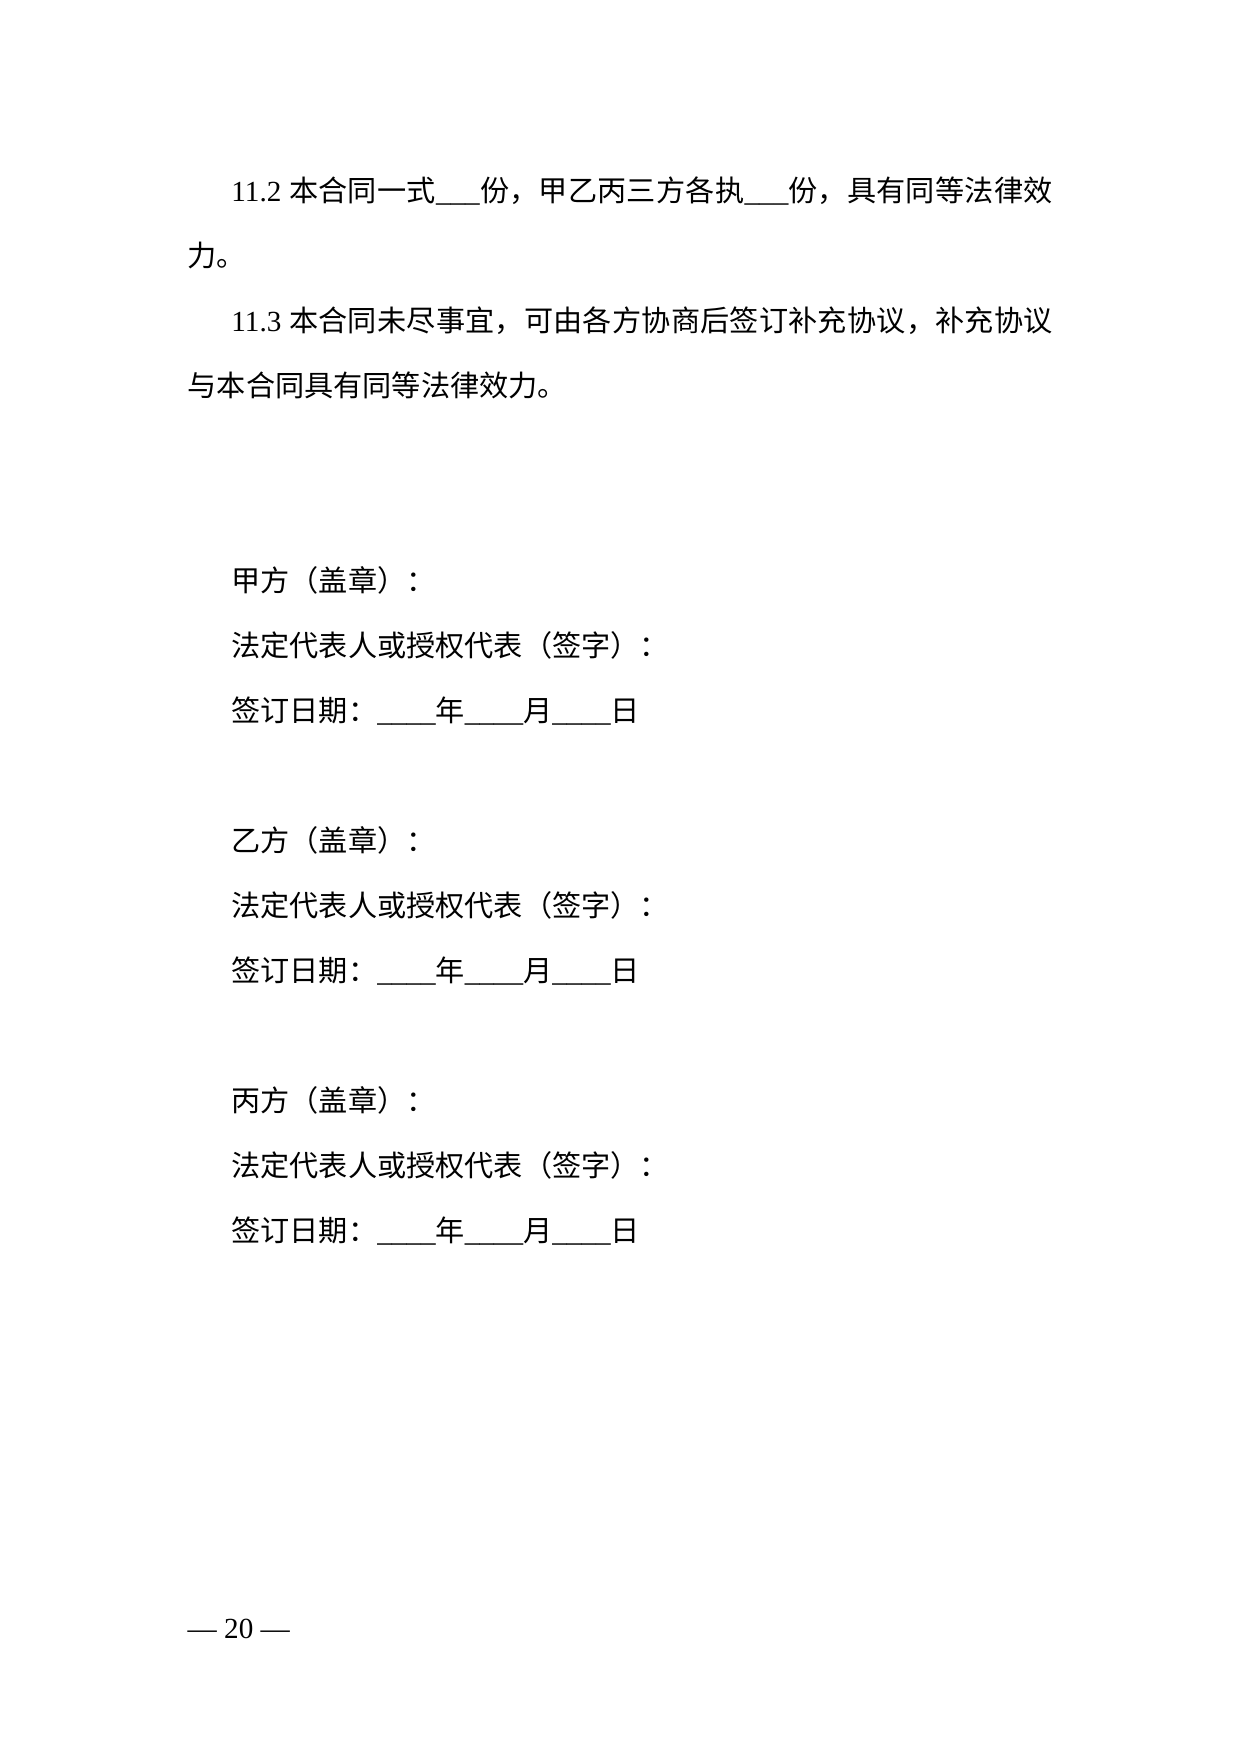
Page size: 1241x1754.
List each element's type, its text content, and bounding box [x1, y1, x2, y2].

text 签订日期：____年____月____日 [187, 1196, 1053, 1261]
text 11.2 本合同一式___份，甲乙丙三方各执___份，具有同等法律效力。 [187, 156, 1053, 286]
text 法定代表人或授权代表（签字）： [187, 1131, 1053, 1196]
text 丙方（盖章）： [187, 1066, 1053, 1131]
text 甲方（盖章）： [187, 546, 1053, 611]
text 签订日期：____年____月____日 [187, 936, 1053, 1001]
text 11.3 本合同未尽事宜，可由各方协商后签订补充协议，补充协议与本合同具有同等法律效力。 [187, 286, 1053, 416]
text 签订日期：____年____月____日 [187, 676, 1053, 741]
text 法定代表人或授权代表（签字）： [187, 871, 1053, 936]
text 法定代表人或授权代表（签字）： [187, 611, 1053, 676]
text 乙方（盖章）： [187, 806, 1053, 871]
